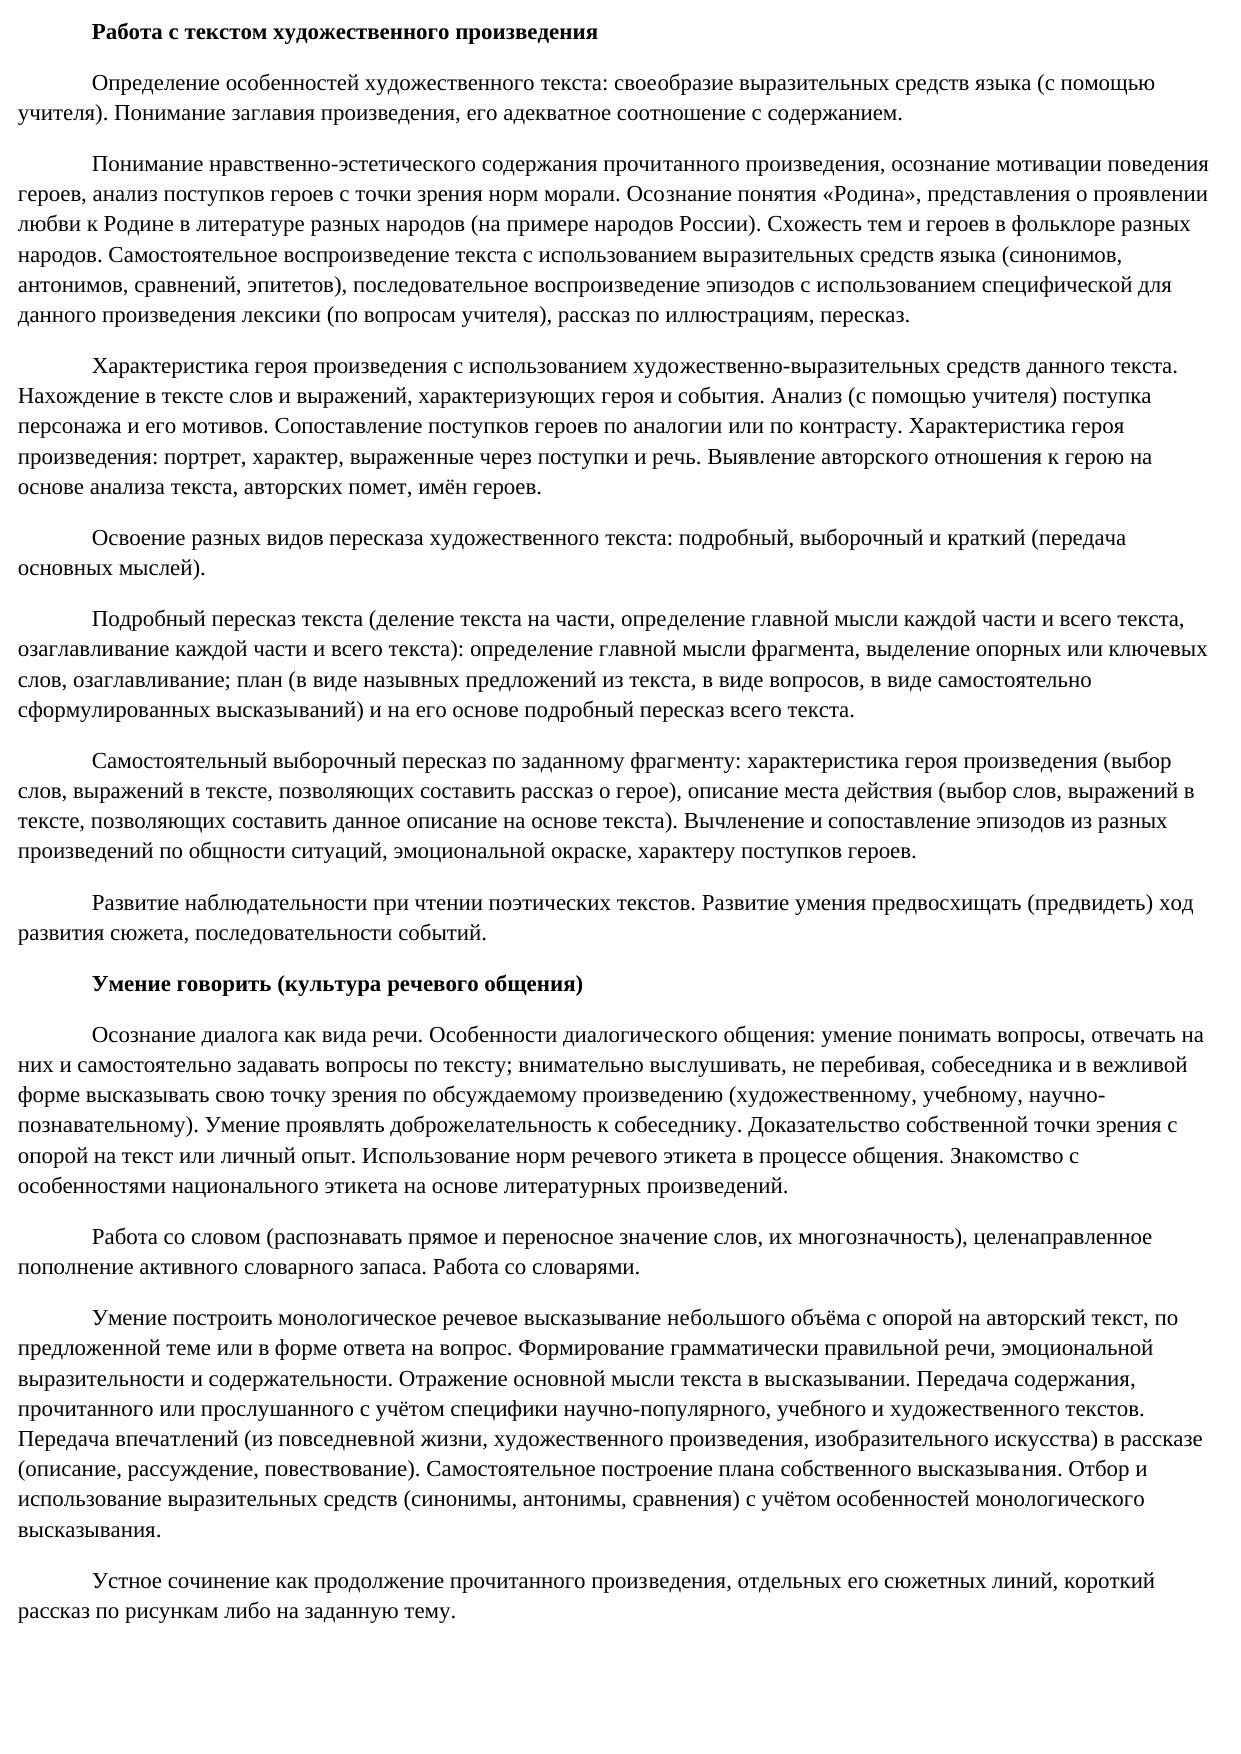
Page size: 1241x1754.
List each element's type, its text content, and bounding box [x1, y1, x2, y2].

text Работа с текстом художественного произведения [18, 18, 1211, 44]
text Умение говорить (культура речевого общения) [18, 970, 1211, 996]
text Устное сочинение как продолжение прочитанного произведения, отдельных его сюжетных линий, короткий рассказ по рисункам либо на заданную тему. [18, 1567, 1211, 1623]
text Освоение разных видов пересказа художественного текста: подробный, выборочный и краткий (передача основных мыслей). [18, 524, 1211, 581]
text Умение построить монологическое речевое высказывание небольшого объёма с опорой на авторский текст, по предложенной теме или в форме ответа на вопрос. Формирование грамматически правильной речи, эмоциональной выразительности и содержательности. Отражение основной мысли текста в высказывании. Передача содержания, прочитанного или прослушанного с учётом специфики научно-популярного, учебного и художественного текстов. Передача впечатлений (из повседневной жизни, художественного произведения, изобразительного искусства) в рассказе (описание, рассуждение, повествование). Самостоятельное построение плана собственного высказывания. Отбор и использование выразительных средств (синонимы, антонимы, сравнения) с учётом особенностей монологического высказывания. [18, 1304, 1211, 1542]
text Осознание диалога как вида речи. Особенности диалогического общения: умение понимать вопросы, отвечать на них и самостоятельно задавать вопросы по тексту; внимательно выслушивать, не перебивая, собеседника и в вежливой форме высказывать свою точку зрения по обсуждаемому произведению (художественному, учебному, научно-познавательному). Умение проявлять доброжелательность к собеседнику. Доказательство собственной точки зрения с опорой на текст или личный опыт. Использование норм речевого этикета в процессе общения. Знакомство с особенностями национального этикета на основе литературных произведений. [18, 1021, 1211, 1198]
text Развитие наблюдательности при чтении поэтических текстов. Развитие умения предвосхищать (предвидеть) ход развития сюжета, последовательности событий. [18, 888, 1211, 945]
text Определение особенностей художественного текста: своеобразие выразительных средств языка (с помощью учителя). Понимание заглавия произведения, его адекватное соотношение с содержанием. [18, 69, 1211, 125]
text Работа со словом (распознавать прямое и переносное значение слов, их многозначность), целенаправленное пополнение активного словарного запаса. Работа со словарями. [18, 1223, 1211, 1279]
text Подробный пересказ текста (деление текста на части, определение главной мысли каждой части и всего текста, озаглавливание каждой части и всего текста): определение главной мысли фрагмента, выделение опорных или ключевых слов, озаглавливание; план (в виде назывных предложений из текста, в виде вопросов, в виде самостоятельно сформулированных высказываний) и на его основе подробный пересказ всего текста. [18, 605, 1211, 722]
text Понимание нравственно-эстетического содержания прочитанного произведения, осознание мотивации поведения героев, анализ поступков героев с точки зрения норм морали. Осознание понятия «Родина», представления о проявлении любви к Родине в литературе разных народов (на примере народов России). Схожесть тем и героев в фольклоре разных народов. Самостоятельное воспроизведение текста с использованием выразительных средств языка (синонимов, антонимов, сравнений, эпитетов), последовательное воспроизведение эпизодов с использованием специфической для данного произведения лексики (по вопросам учителя), рассказ по иллюстрациям, пересказ. [18, 150, 1211, 327]
text Характеристика героя произведения с использованием художественно-выразительных средств данного текста. Нахождение в тексте слов и выражений, характеризующих героя и события. Анализ (с помощью учителя) поступка персонажа и его мотивов. Сопоставление поступков героев по аналогии или по контрасту. Характеристика героя произведения: портрет, характер, выраженные через поступки и речь. Выявление авторского отношения к герою на основе анализа текста, авторских помет, имён героев. [18, 352, 1211, 499]
text Самостоятельный выборочный пересказ по заданному фрагменту: характеристика героя произведения (выбор слов, выражений в тексте, позволяющих составить рассказ о герое), описание места действия (выбор слов, выражений в тексте, позволяющих составить данное описание на основе текста). Вычленение и сопоставление эпизодов из разных произведений по общности ситуаций, эмоциональной окраске, характеру поступков героев. [18, 747, 1211, 864]
